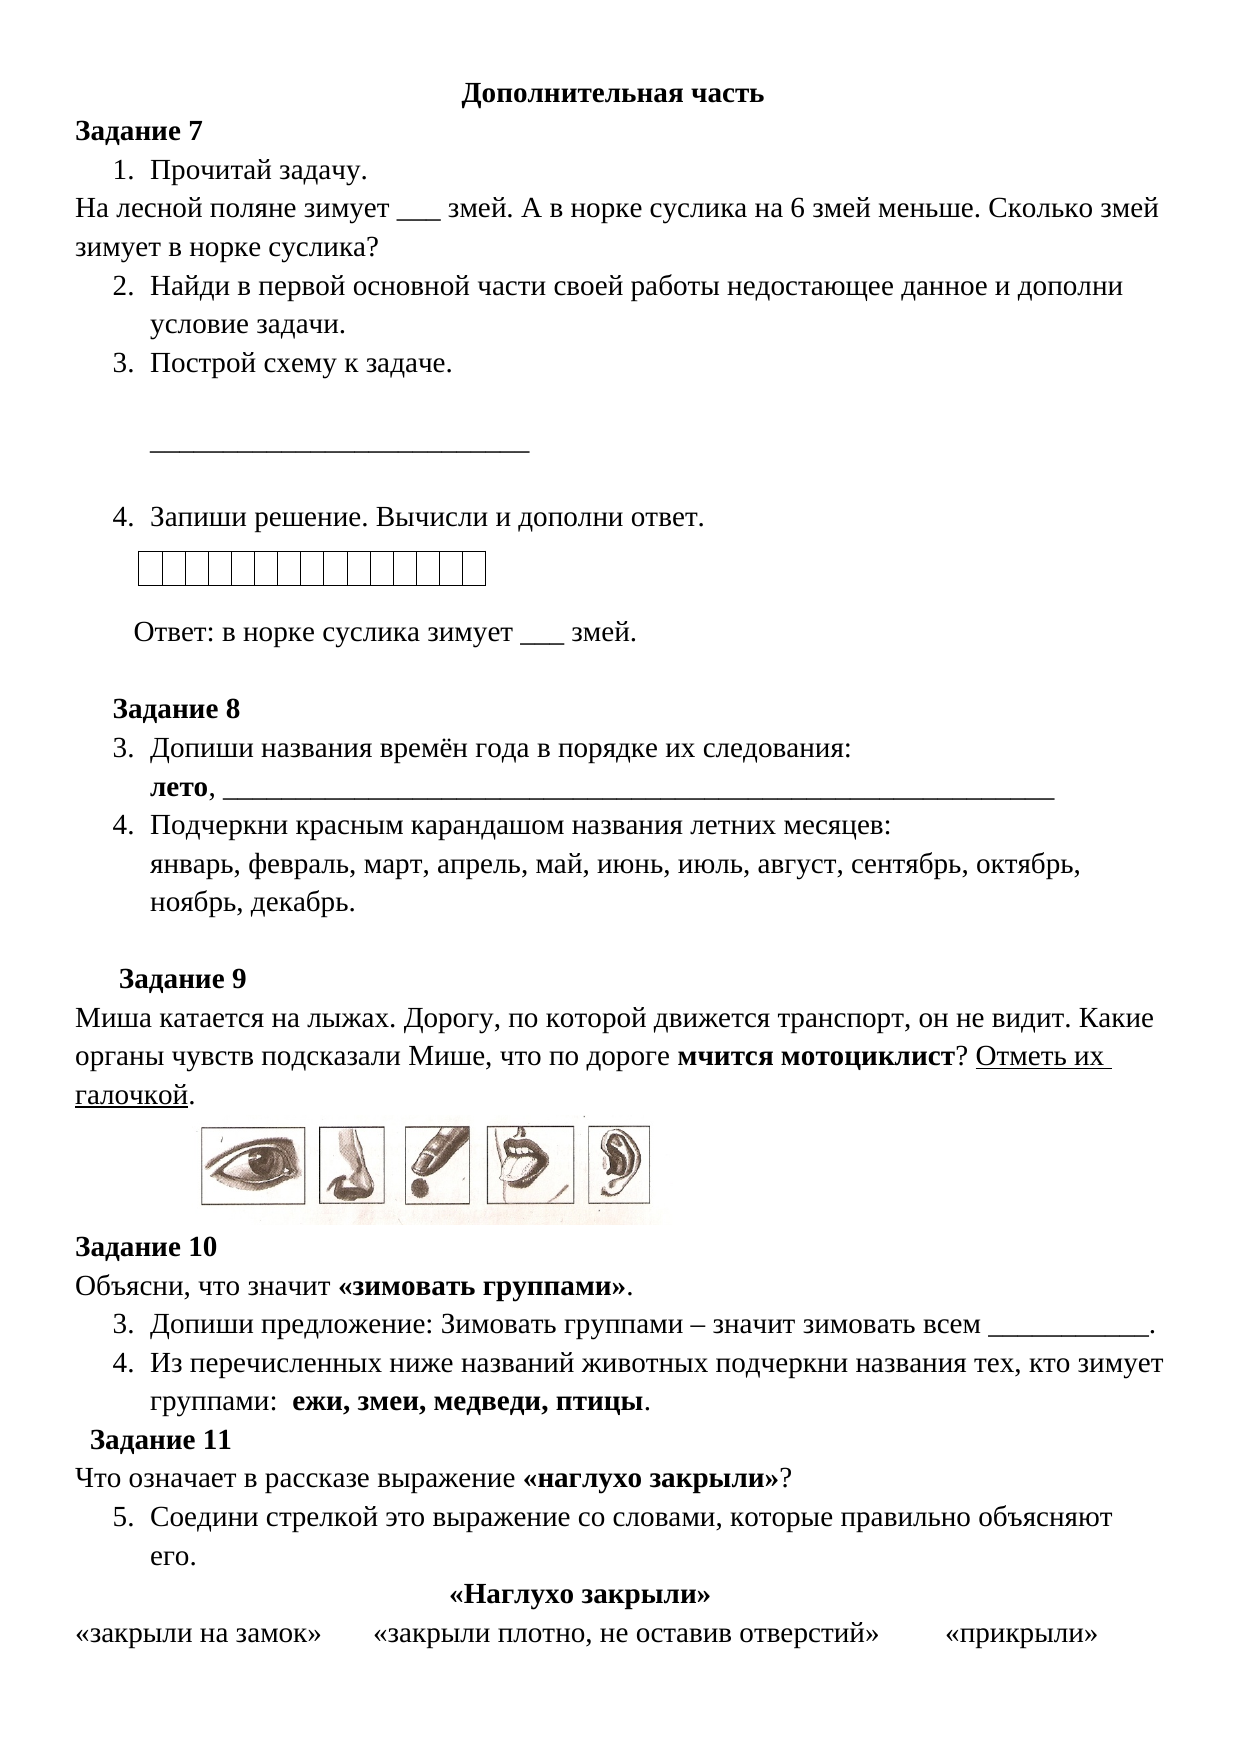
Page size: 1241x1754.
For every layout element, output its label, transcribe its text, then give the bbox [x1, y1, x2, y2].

list лето, _________________________________________________________ [150, 769, 1165, 802]
list Построй схему к задаче. [112, 345, 1165, 378]
table_header [163, 552, 185, 585]
table_header [255, 552, 277, 585]
text «закрыли на замок» «закрыли плотно, не оставив отверстий» «прикрыли» [75, 1615, 1165, 1648]
table_header [371, 552, 393, 585]
table_header [417, 552, 439, 585]
text Что означает в рассказе выражение «наглухо закрыли»? [75, 1461, 1165, 1494]
list «Наглухо закрыли» [150, 1576, 1165, 1610]
list Допиши предложение: Зимовать группами – значит зимовать всем ___________. [112, 1306, 1165, 1340]
text Задание 11 [75, 1422, 1165, 1456]
table_header [232, 552, 254, 585]
list Из перечисленных ниже названий животных подчеркни названия тех, кто зимует группами: ежи, змеи, медведи, птицы. [112, 1345, 1165, 1417]
text Ответ: в норке суслика зимует ___ змей. [75, 614, 1165, 648]
table_header [301, 552, 323, 585]
text Задание 8 [112, 692, 1165, 725]
table_header [324, 552, 347, 585]
table_header [394, 552, 416, 585]
text Задание 10 [75, 1229, 1165, 1263]
table_header [463, 552, 485, 585]
table_header [139, 552, 162, 585]
table_header [209, 552, 231, 585]
table_header [278, 552, 300, 585]
list Допиши названия времён года в порядке их следования: [112, 730, 1165, 764]
list январь, февраль, март, апрель, май, июнь, июль, август, сентябрь, октябрь, ноябрь, декабрь. [150, 846, 1165, 918]
table_header [440, 552, 462, 585]
list Найди в первой основной части своей работы недостающее данное и дополни условие задачи. [112, 268, 1165, 340]
table_header [186, 552, 208, 585]
text Дополнительная часть [75, 75, 1165, 108]
text Задание 7 [75, 113, 1165, 147]
text Миша катается на лыжах. Дорогу, по которой движется транспорт, он не видит. Какие органы чувств подсказали Мише, что по дороге мчится мотоциклист? Отметь их галочкой. [75, 1000, 1165, 1111]
list Прочитай задачу. [112, 152, 1165, 186]
text На лесной поляне зимует ___ змей. А в норке суслика на 6 змей меньше. Сколько змей зимует в норке суслика? [75, 191, 1165, 263]
list __________________________ [150, 422, 1165, 455]
picture [191, 1115, 673, 1225]
list Подчеркни красным карандашом названия летних месяцев: [112, 807, 1165, 841]
list Запиши решение. Вычисли и дополни ответ. [112, 499, 1165, 532]
text Объясни, что значит «зимовать группами». [75, 1268, 1165, 1301]
text Задание 9 [75, 961, 1165, 995]
list Соедини стрелкой это выражение со словами, которые правильно объясняют его. [112, 1499, 1165, 1571]
table_header [348, 552, 370, 585]
